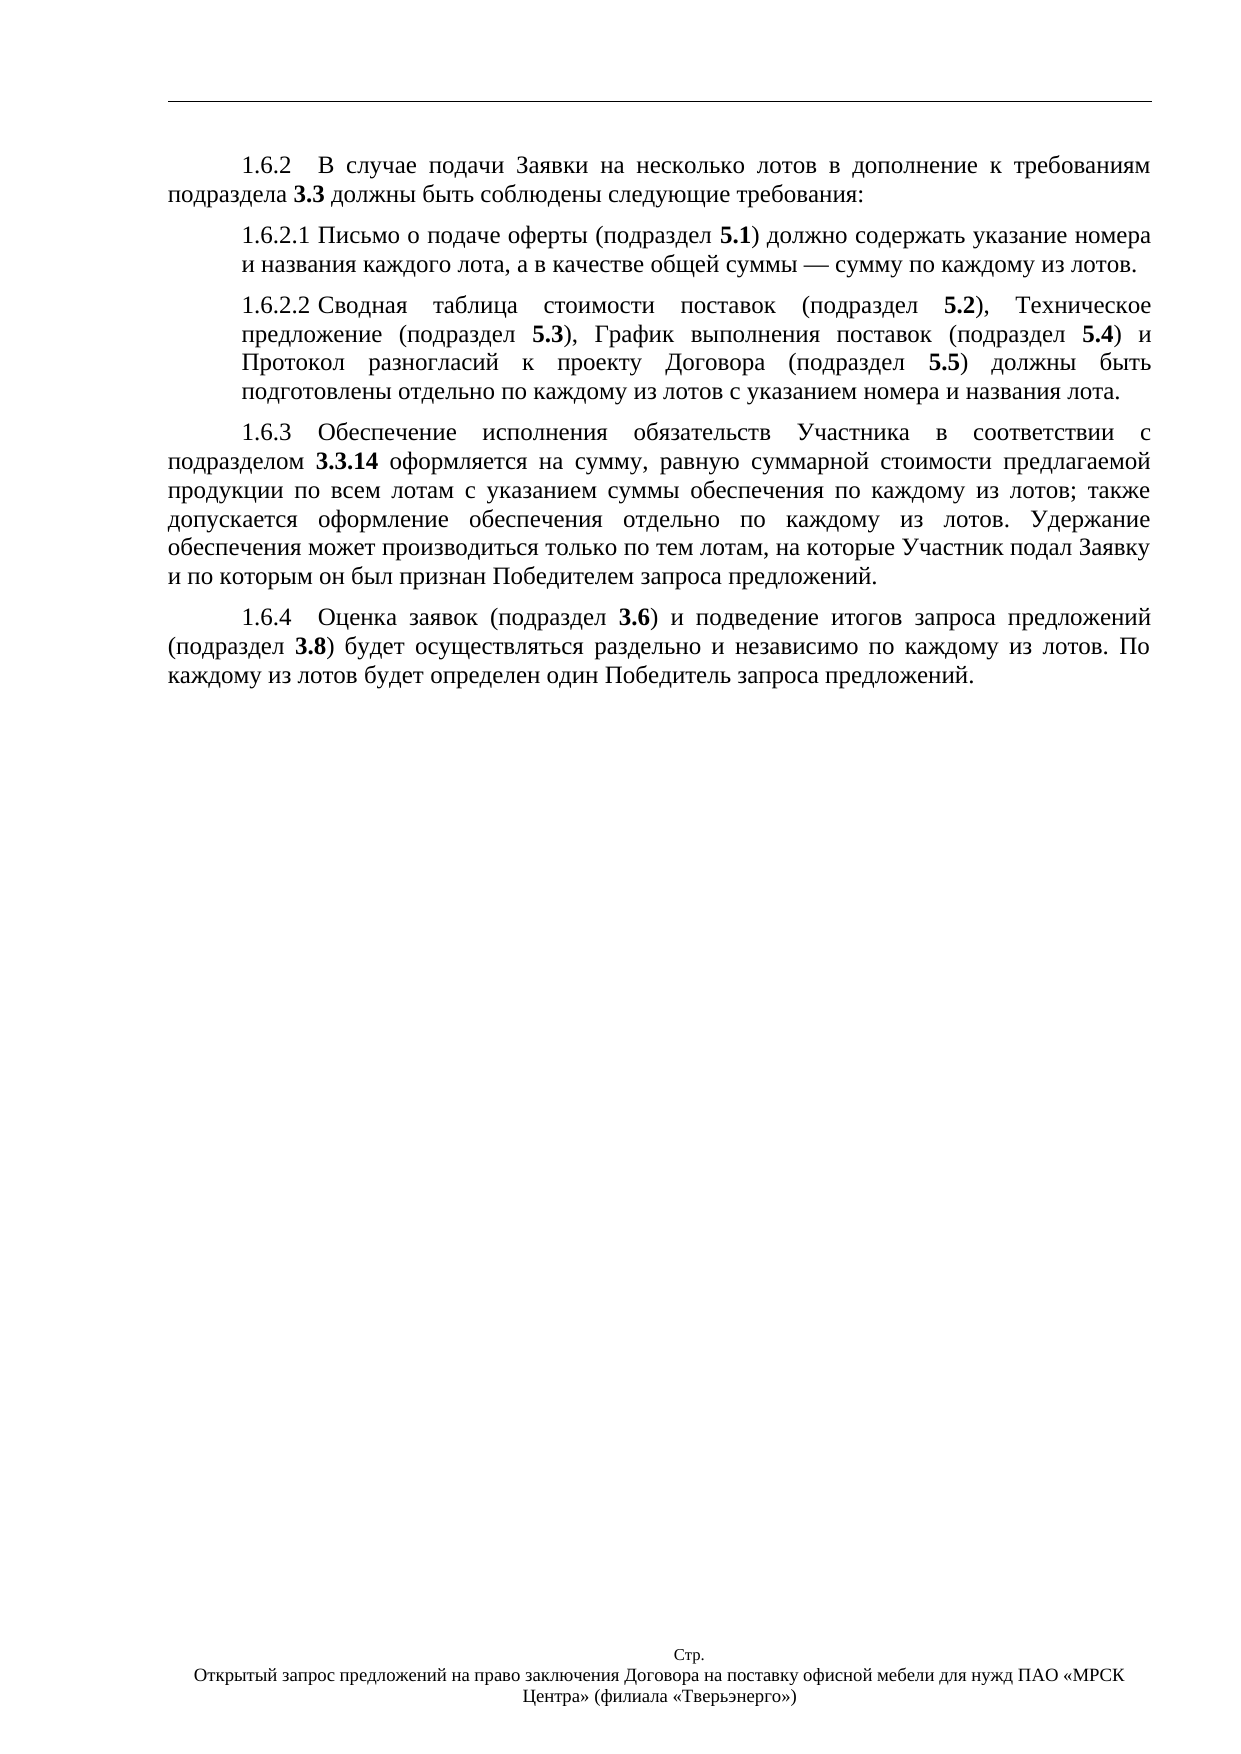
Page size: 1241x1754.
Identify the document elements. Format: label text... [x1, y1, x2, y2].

subtitle Оценка заявок (подраздел 3.6) и подведение итогов запроса предложений (подраздел 3.8) будет осуществляться раздельно и независимо по каждому из лотов. По каждому из лотов будет определен один Победитель запроса предложений. [168, 602, 1152, 689]
subtitle Обеспечение исполнения обязательств Участника в соответствии с подразделом 3.3.14 оформляется на сумму, равную суммарной стоимости предлагаемой продукции по всем лотам с указанием суммы обеспечения по каждому из лотов; также допускается оформление обеспечения отдельно по каждому из лотов. Удержание обеспечения может производиться только по тем лотам, на которые Участник подал Заявку и по которым он был признан Победителем запроса предложений. [168, 417, 1152, 590]
subtitle Письмо о подаче оферты (подраздел 5.1) должно содержать указание номера и названия каждого лота, а в качестве общей суммы — сумму по каждому из лотов. [241, 220, 1152, 277]
subtitle Сводная таблица стоимости поставок (подраздел 5.2), Техническое предложение (подраздел 5.3), График выполнения поставок (подраздел 5.4) и Протокол разногласий к проекту Договора (подраздел 5.5) должны быть подготовлены отдельно по каждому из лотов с указанием номера и названия лота. [241, 290, 1152, 405]
subtitle В случае подачи Заявки на несколько лотов в дополнение к требованиям подраздела 3.3 должны быть соблюдены следующие требования: [168, 150, 1152, 207]
